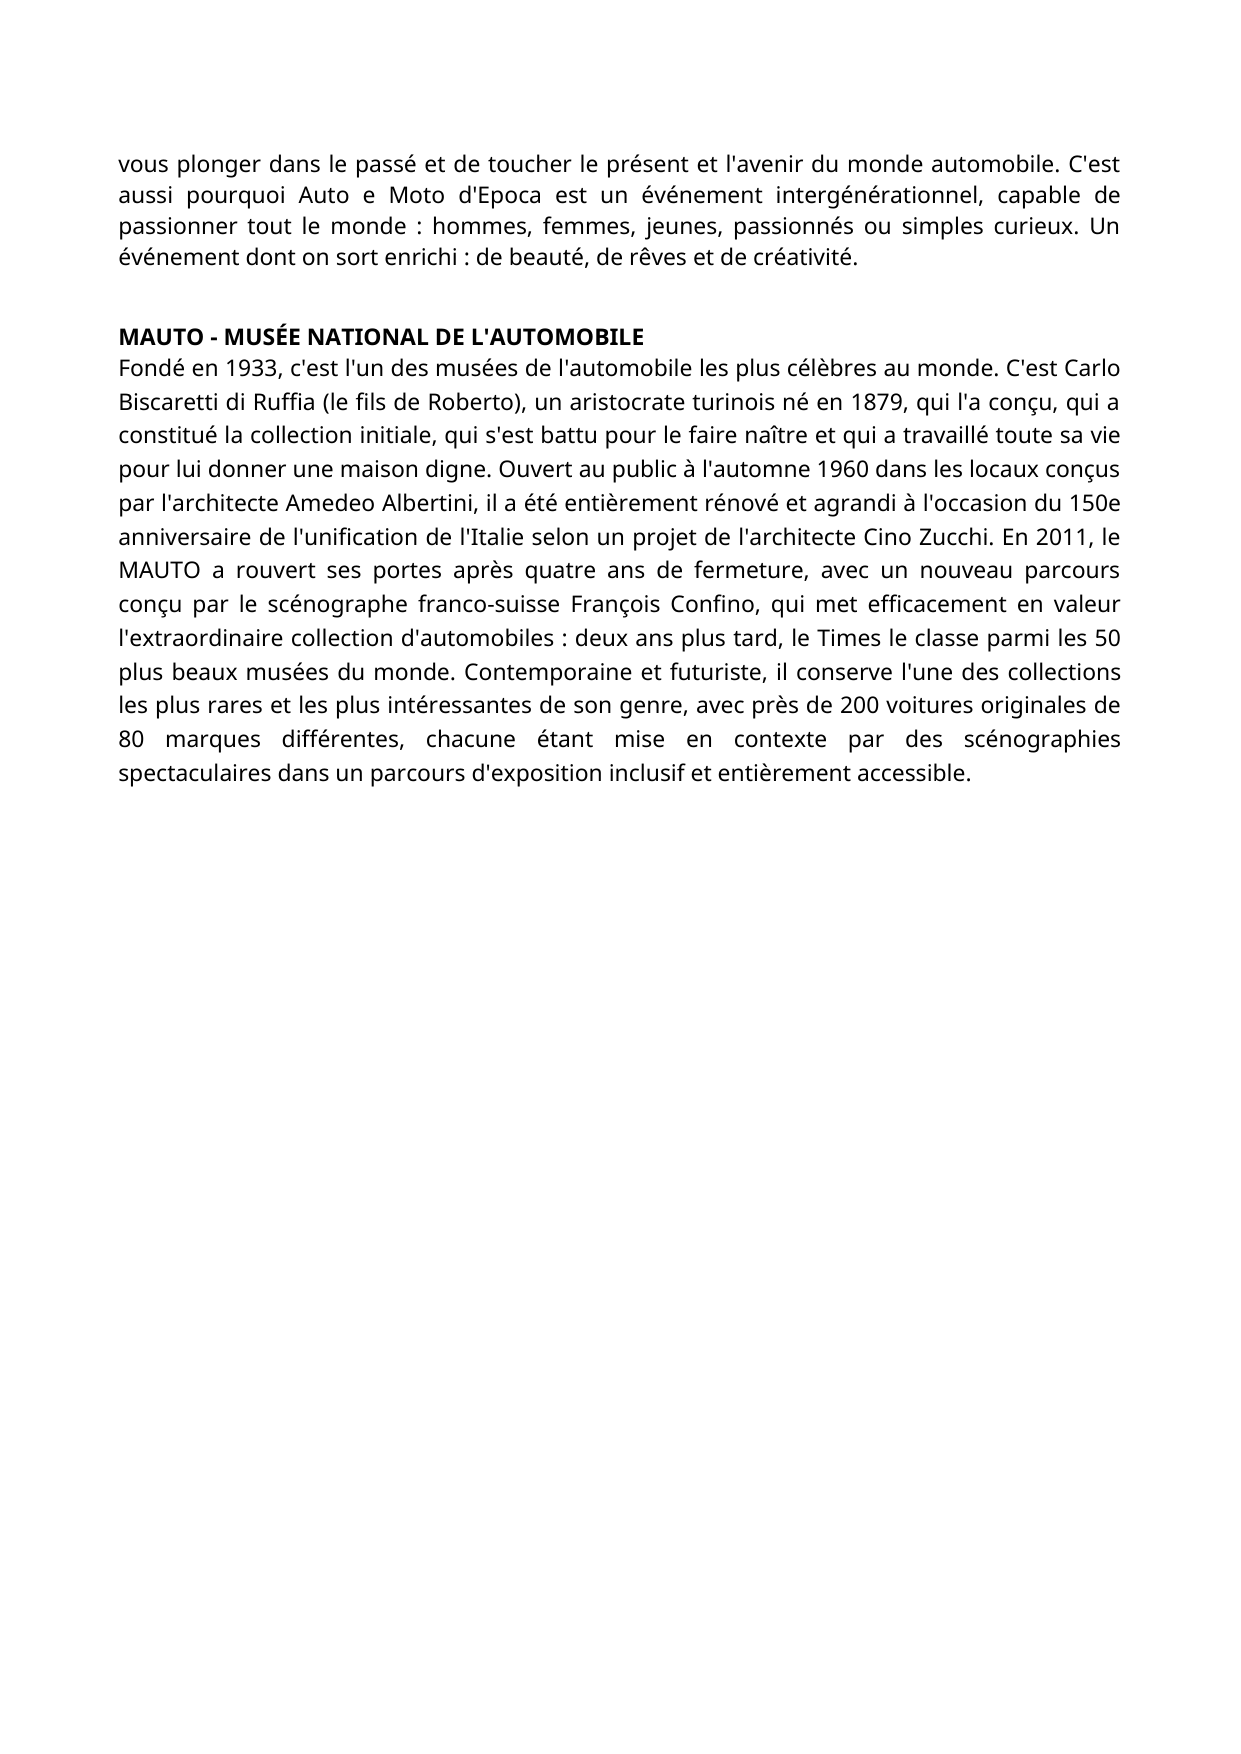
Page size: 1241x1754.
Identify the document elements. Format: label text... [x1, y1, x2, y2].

text MAUTO - MUSÉE NATIONAL DE L'AUTOMOBILE [118, 321, 1122, 352]
text Fondé en 1933, c'est l'un des musées de l'automobile les plus célèbres au monde. C'est Carlo Biscaretti di Ruffia (le fils de Roberto), un aristocrate turinois né en 1879, qui l'a conçu, qui a constitué la collection initiale, qui s'est battu pour le faire naître et qui a travaillé toute sa vie pour lui donner une maison digne. Ouvert au public à l'automne 1960 dans les locaux conçus par l'architecte Amedeo Albertini, il a été entièrement rénové et agrandi à l'occasion du 150e anniversaire de l'unification de l'Italie selon un projet de l'architecte Cino Zucchi. En 2011, le MAUTO a rouvert ses portes après quatre ans de fermeture, avec un nouveau parcours conçu par le scénographe franco-suisse François Confino, qui met efficacement en valeur l'extraordinaire collection d'automobiles : deux ans plus tard, le Times le classe parmi les 50 plus beaux musées du monde. Contemporaine et futuriste, il conserve l'une des collections les plus rares et les plus intéressantes de son genre, avec près de 200 voitures originales de 80 marques différentes, chacune étant mise en contexte par des scénographies spectaculaires dans un parcours d'exposition inclusif et entièrement accessible. [118, 352, 1122, 788]
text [118, 148, 1122, 273]
